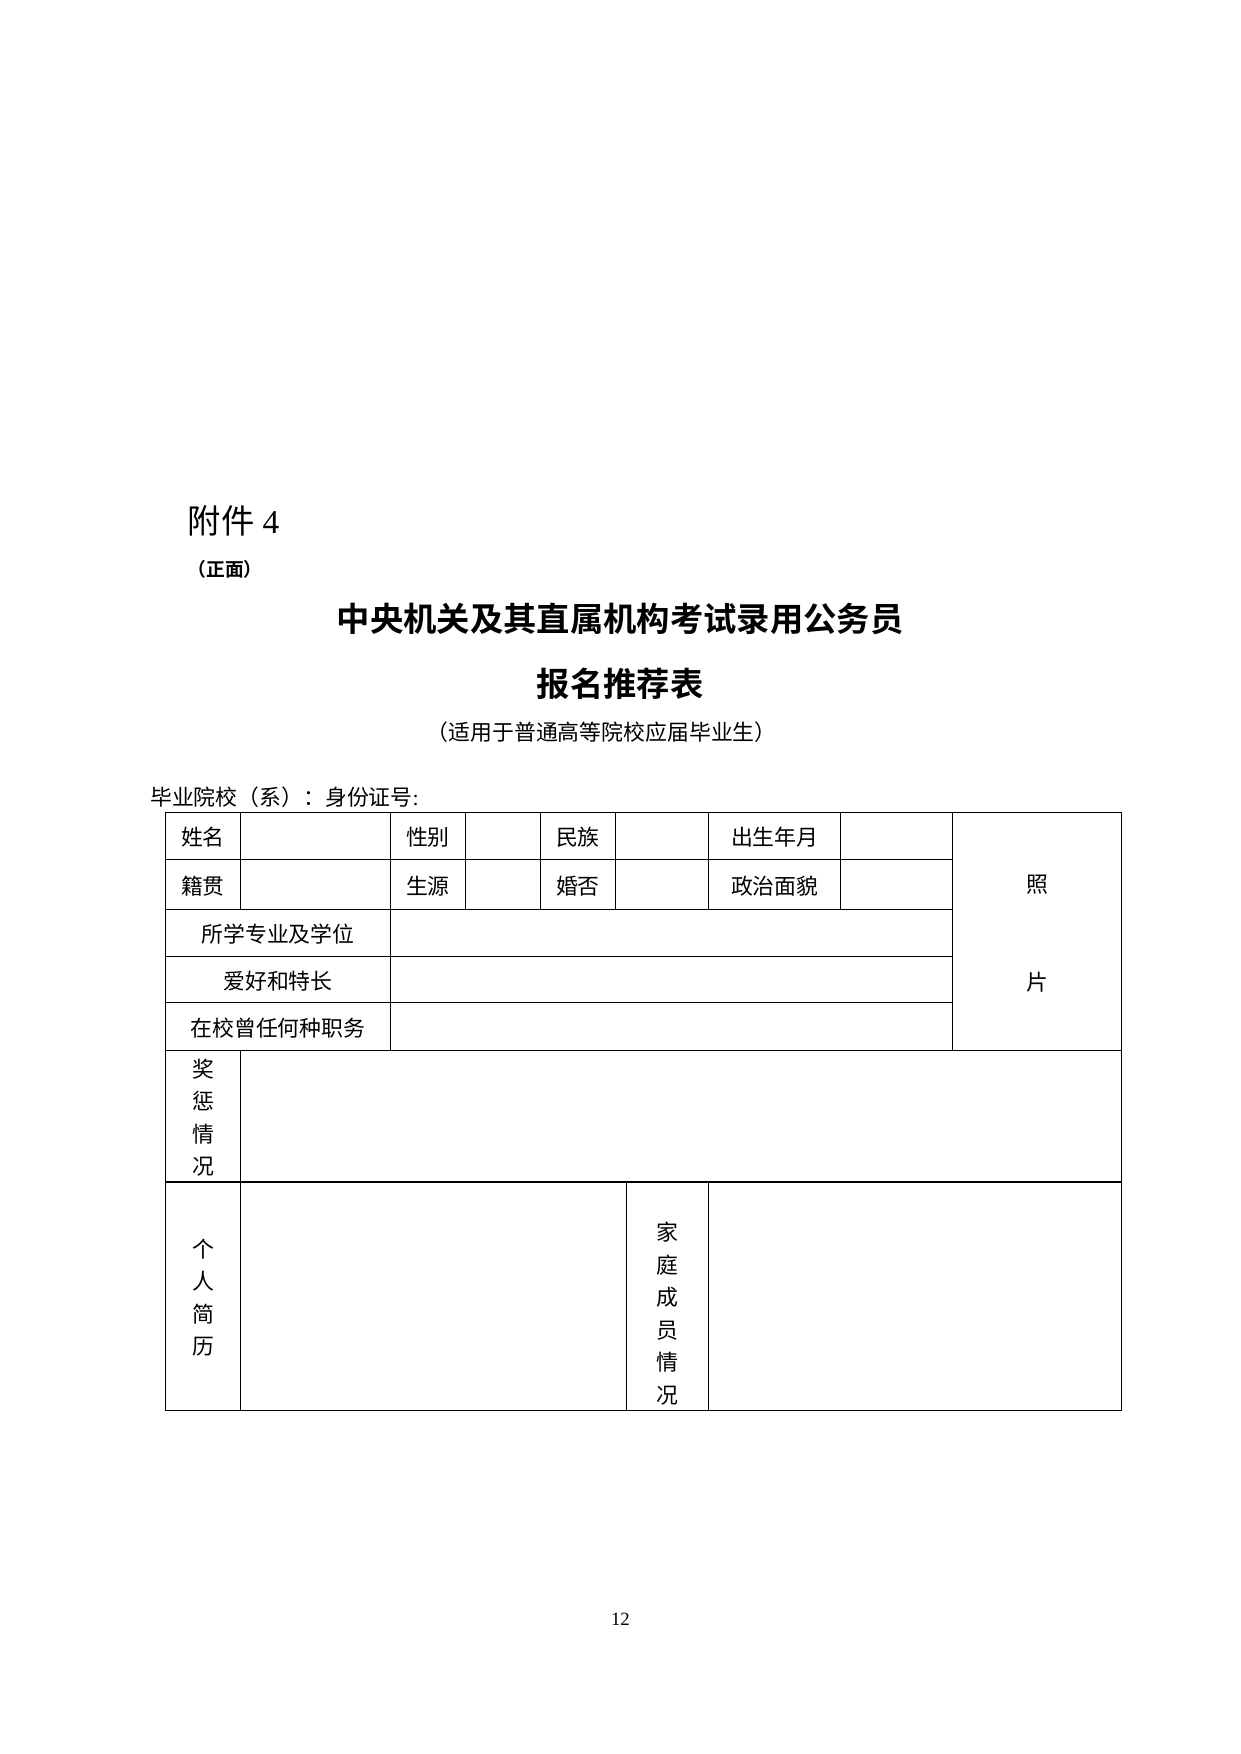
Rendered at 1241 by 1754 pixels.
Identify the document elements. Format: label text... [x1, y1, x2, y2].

table_cell 家 庭 成 员 情 况 [627, 1183, 708, 1410]
text （正面） [187, 552, 1053, 584]
table_cell 奖 惩 情 况 [166, 1051, 240, 1181]
table_cell 个 人 简 历 [166, 1183, 240, 1410]
text 毕业院校（系）：身份证号: [150, 779, 1087, 812]
table_cell [391, 1003, 952, 1050]
table_cell 籍贯 [166, 860, 240, 909]
table_header [241, 813, 390, 859]
text 中央机关及其直属机构考试录用公务员 [152, 584, 1088, 649]
text 附件4 [187, 487, 1053, 552]
table_header [616, 813, 708, 859]
table_header 性别 [391, 813, 465, 859]
table_cell 政治面貌 [709, 860, 840, 909]
table_header 民族 [541, 813, 615, 859]
table_header [466, 813, 540, 859]
text （适用于普通高等院校应届毕业生） [150, 714, 1053, 747]
table_cell [241, 860, 390, 909]
table_header [841, 813, 952, 859]
table_cell [709, 1183, 1121, 1410]
table_cell 爱好和特长 [166, 957, 390, 1002]
table_cell 生源 [391, 860, 465, 909]
text 报名推荐表 [152, 649, 1088, 714]
table_cell [391, 910, 952, 956]
table_header 照 片 [953, 813, 1121, 1050]
table_cell [241, 1051, 1121, 1181]
table_cell [841, 860, 952, 909]
table_header 出生年月 [709, 813, 840, 859]
table_cell 在校曾任何种职务 [166, 1003, 390, 1050]
table_cell [391, 957, 952, 1002]
table_cell 所学专业及学位 [166, 910, 390, 956]
table_cell [241, 1183, 626, 1410]
table_cell [616, 860, 708, 909]
table_header 姓名 [166, 813, 240, 859]
table_cell 婚否 [541, 860, 615, 909]
table_cell [466, 860, 540, 909]
